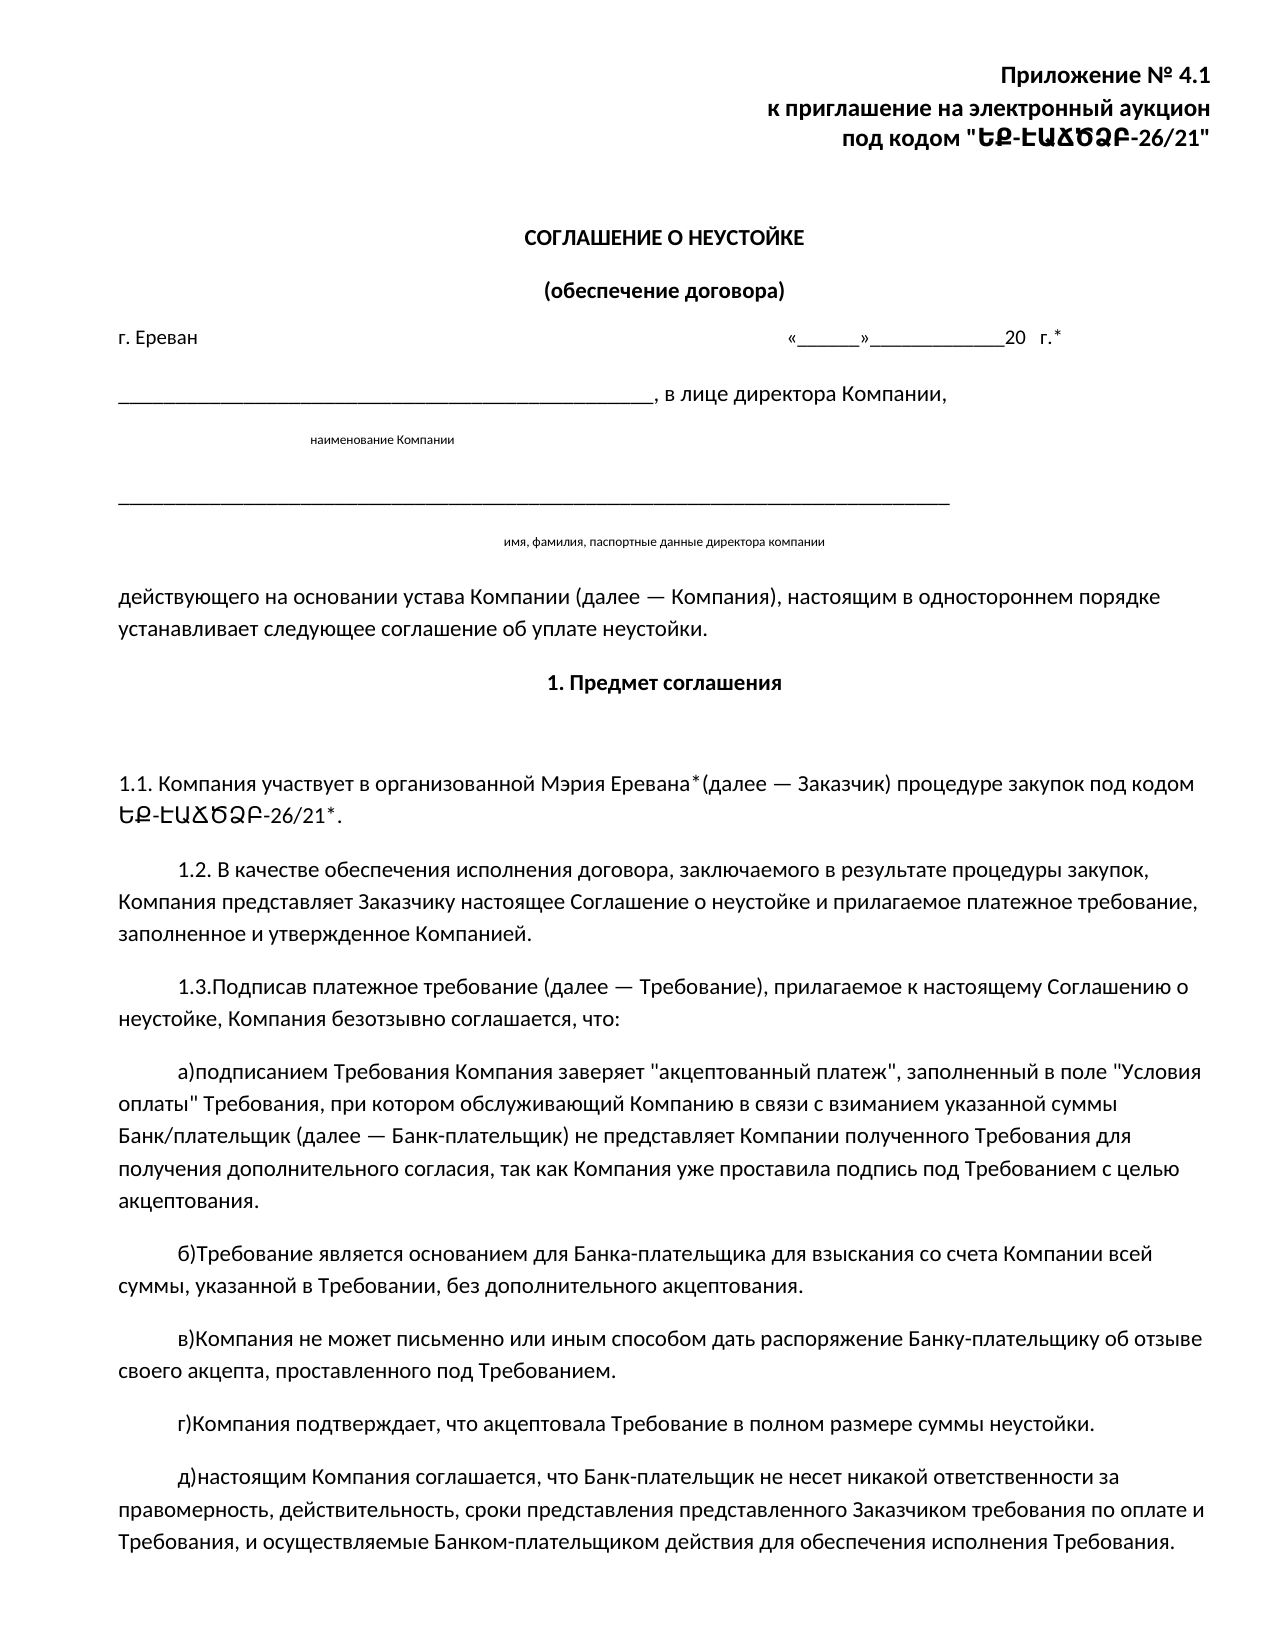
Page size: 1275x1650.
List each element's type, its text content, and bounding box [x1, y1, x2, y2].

text в)Компания не может письменно или иным способом дать распоряжение Банку-плательщику об отзыве своего акцепта, проставленного под Требованием. [118, 1324, 1211, 1384]
text 1.1. Компания участвует в организованной Мэрия Еревана*(далее — Заказчик) процедуре закупок под кодом ԵՔ-ԷԱՃԾՁԲ-26/21*. [118, 769, 1211, 830]
text а)подписанием Требования Компания заверяет "акцептованный платеж", заполненный в поле "Условия оплаты" Требования, при котором обслуживающий Компанию в связи с взиманием указанной суммы Банк/плательщик (далее — Банк-плательщик) не представляет Компании полученного Требования для получения дополнительного согласия, так как Компания уже проставила подпись под Требованием с целью акцептования. [118, 1057, 1211, 1214]
text 1.3.Подписав платежное требование (далее — Требование), прилагаемое к настоящему Соглашению о неустойке, Компания безотзывно соглашается, что: [118, 972, 1211, 1032]
text _________________________________________________________________________ [118, 481, 1211, 508]
text _______________________________________________, в лице директора Компании, [118, 379, 1211, 407]
text (обеспечение договора) [118, 276, 1211, 304]
text г)Компания подтверждает, что акцептовала Требование в полном размере суммы неустойки. [118, 1409, 1211, 1437]
text СОГЛАШЕНИЕ О НЕУСТОЙКЕ [118, 223, 1211, 251]
text наименование Компании [310, 432, 1211, 460]
table_header «______»_____________20 г.* [605, 325, 1074, 379]
text действующего на основании устава Компании (далее — Компания), настоящим в одностороннем порядке устанавливает следующее соглашение об уплате неустойки. [118, 582, 1211, 643]
text под кодом "ԵՔ-ԷԱՃԾՁԲ-26/21" [118, 122, 1211, 153]
text 1. Предмет соглашения [118, 668, 1211, 696]
text д)настоящим Компания соглашается, что Банк-плательщик не несет никакой ответственности за правомерность, действительность, сроки представления представленного Заказчиком требования по оплате и Требования, и осуществляемые Банком-плательщиком действия для обеспечения исполнения Требования. [118, 1462, 1211, 1555]
text 1.2. В качестве обеспечения исполнения договора, заключаемого в результате процедуры закупок, Компания представляет Заказчику настоящее Соглашение о неустойке и прилагаемое платежное требование, заполненное и утвержденное Компанией. [118, 855, 1211, 947]
table_header г. Ереван [107, 325, 605, 379]
text к приглашение на электронный аукцион [148, 92, 1211, 122]
text б)Требование является основанием для Банка-плательщика для взыскания со счета Компании всей суммы, указанной в Требовании, без дополнительного акцептования. [118, 1239, 1211, 1299]
text Приложение № 4.1 [118, 59, 1211, 89]
text имя, фамилия, паспортные данные директора компании [118, 533, 1211, 562]
